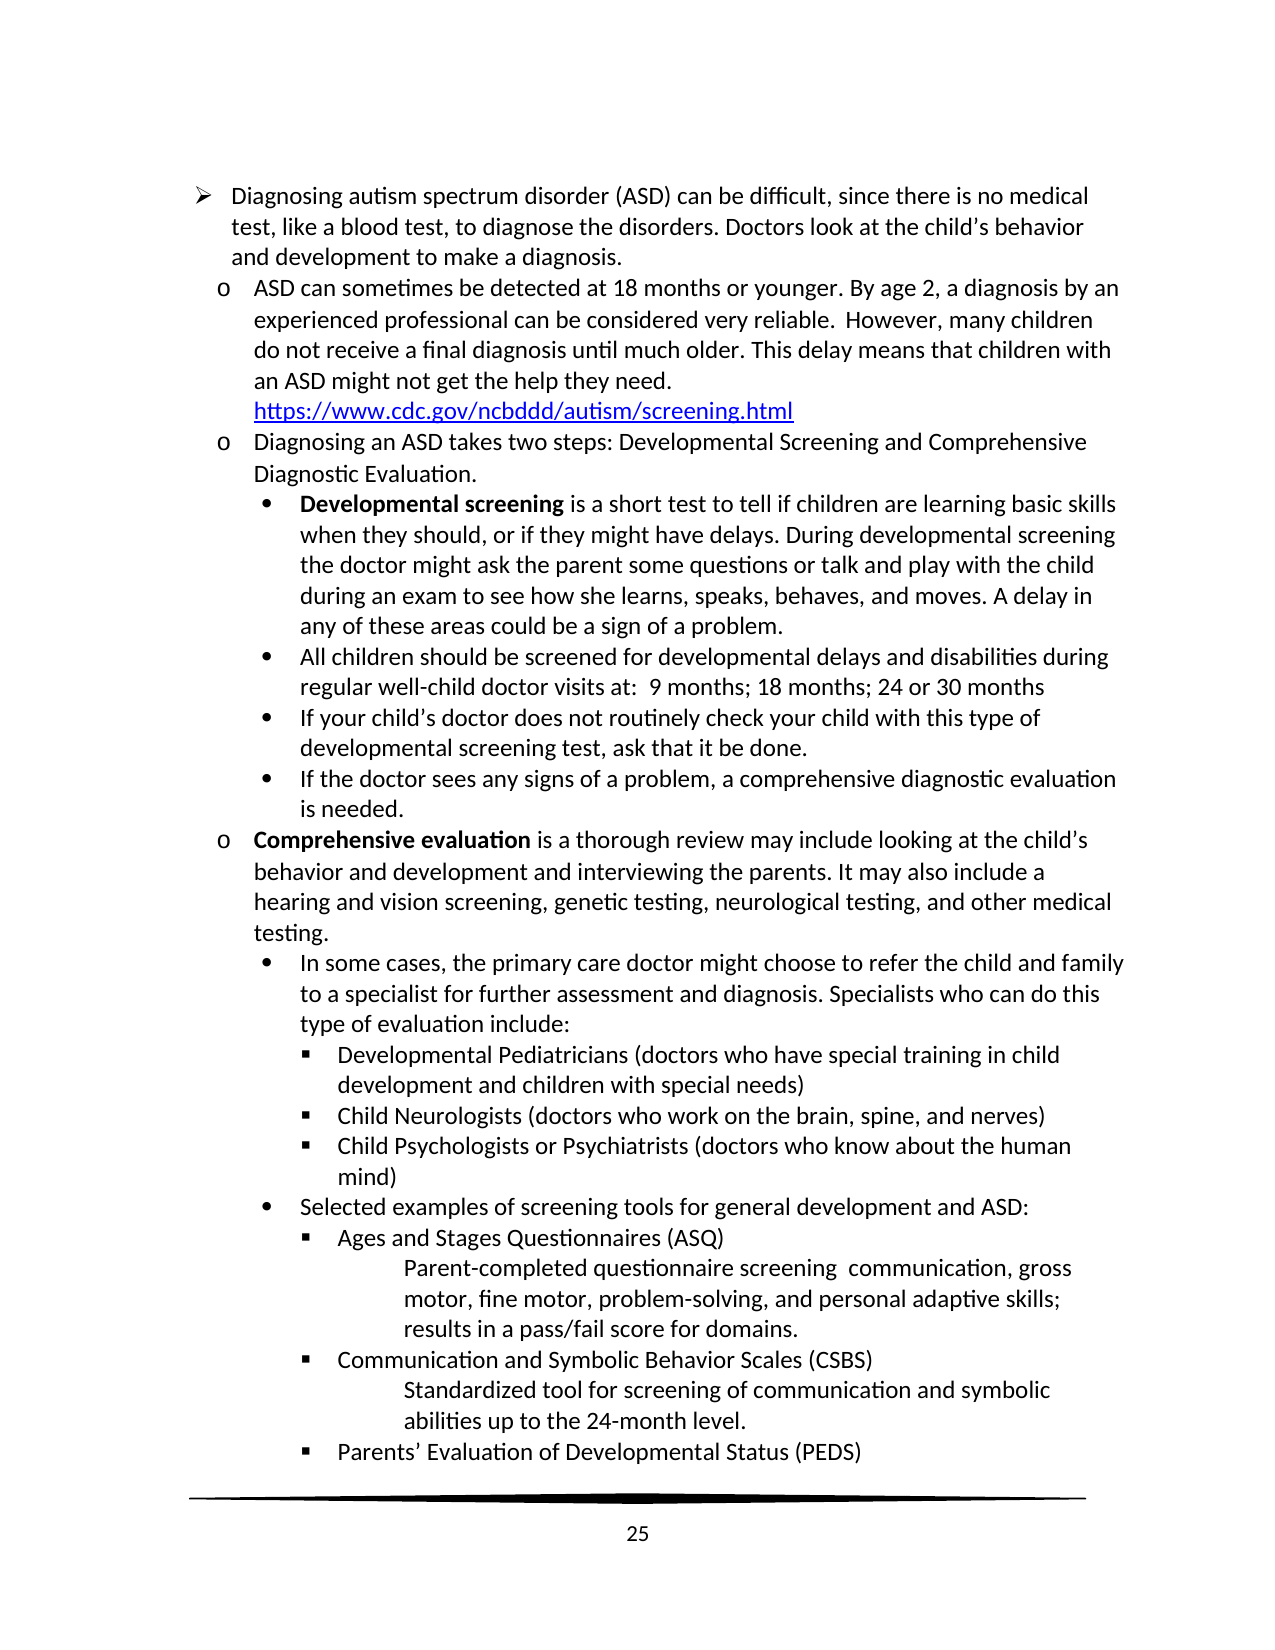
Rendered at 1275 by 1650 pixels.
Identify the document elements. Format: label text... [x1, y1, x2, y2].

list In some cases, the primary care doctor might choose to refer the child and family to a specialist for further assessment and diagnosis. Specialists who can do this type of evaluation include: [262, 947, 1125, 1039]
list Parent-completed questionnaire screening communication, gross motor, fine motor, problem-solving, and personal adaptive skills; results in a pass/fail score for domains. [403, 1252, 1125, 1344]
list Parents’ Evaluation of Developmental Status (PEDS) [300, 1436, 1125, 1466]
list Child Neurologists (doctors who work on the brain, spine, and nerves) [300, 1100, 1125, 1130]
list Comprehensive evaluation is a thorough review may include looking at the child’s behavior and development and interviewing the parents. It may also include a hearing and vision screening, genetic testing, neurological testing, and other medical testing. [216, 824, 1125, 947]
list Standardized tool for screening of communication and symbolic abilities up to the 24-month level. [403, 1374, 1125, 1436]
list Child Psychologists or Psychiatrists (doctors who know about the human mind) [300, 1130, 1125, 1191]
list Selected examples of screening tools for general development and ASD: [262, 1191, 1125, 1222]
list Ages and Stages Questionnaires (ASQ) [300, 1222, 1125, 1252]
list Diagnosing autism spectrum disorder (ASD) can be difficult, since there is no medical test, like a blood test, to diagnose the disorders. Doctors look at the child’s behavior and development to make a diagnosis. [194, 181, 1125, 272]
list Diagnosing an ASD takes two steps: Developmental Screening and Comprehensive Diagnostic Evaluation. [216, 426, 1125, 488]
list All children should be screened for developmental delays and disabilities during regular well-child doctor visits at: 9 months; 18 months; 24 or 30 months [262, 641, 1125, 702]
list If the doctor sees any signs of a problem, a comprehensive diagnostic evaluation is needed. [262, 763, 1125, 824]
list ASD can sometimes be detected at 18 months or younger. By age 2, a diagnosis by an experienced professional can be considered very reliable. However, many children do not receive a final diagnosis until much older. This delay means that children with an ASD might not get the help they need. https://www.cdc.gov/ncbddd/autism/screening.html [216, 272, 1125, 426]
list Communication and Symbolic Behavior Scales (CSBS) [300, 1344, 1125, 1374]
list Developmental Pediatricians (doctors who have special training in child development and children with special needs) [300, 1039, 1125, 1100]
list Developmental screening is a short test to tell if children are learning basic skills when they should, or if they might have delays. During developmental screening the doctor might ask the parent some questions or talk and play with the child during an exam to see how she learns, speaks, behaves, and moves. A delay in any of these areas could be a sign of a problem. [262, 488, 1125, 641]
list If your child’s doctor does not routinely check your child with this type of developmental screening test, ask that it be done. [262, 702, 1125, 763]
